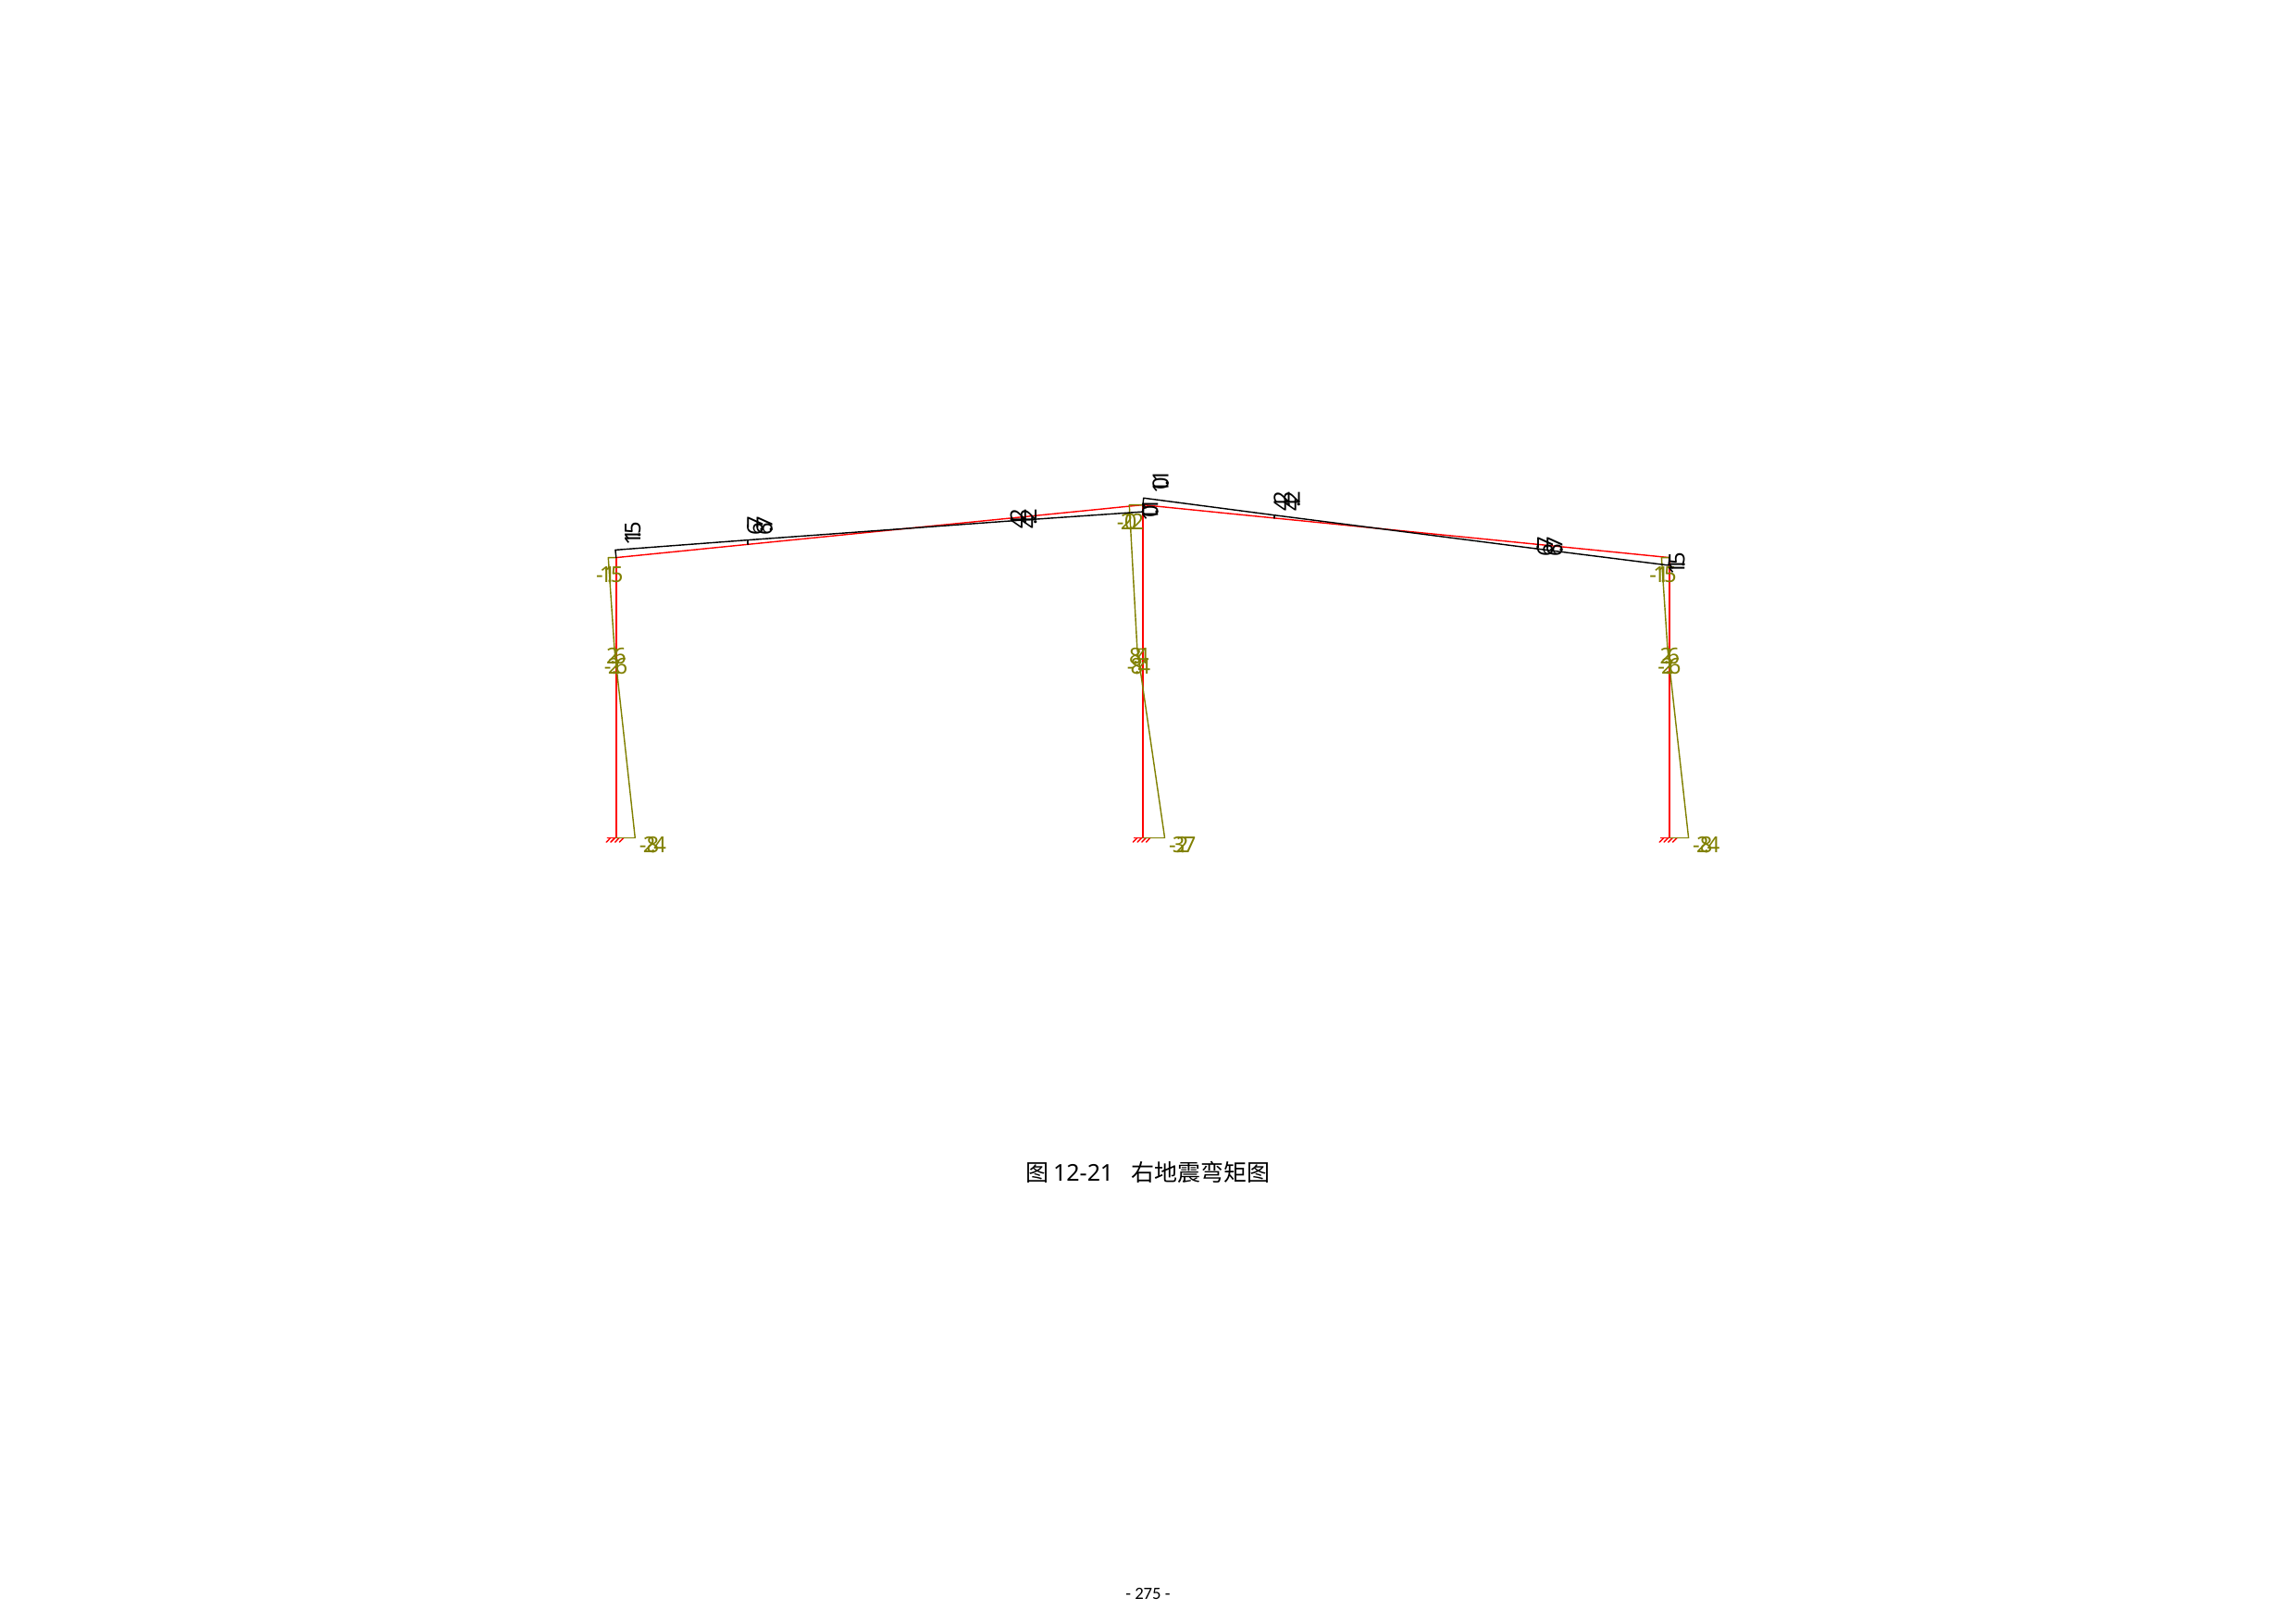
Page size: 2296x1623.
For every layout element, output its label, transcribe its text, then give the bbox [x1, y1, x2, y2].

text 图12-21 右地震弯矩图 [137, 1149, 2159, 1193]
